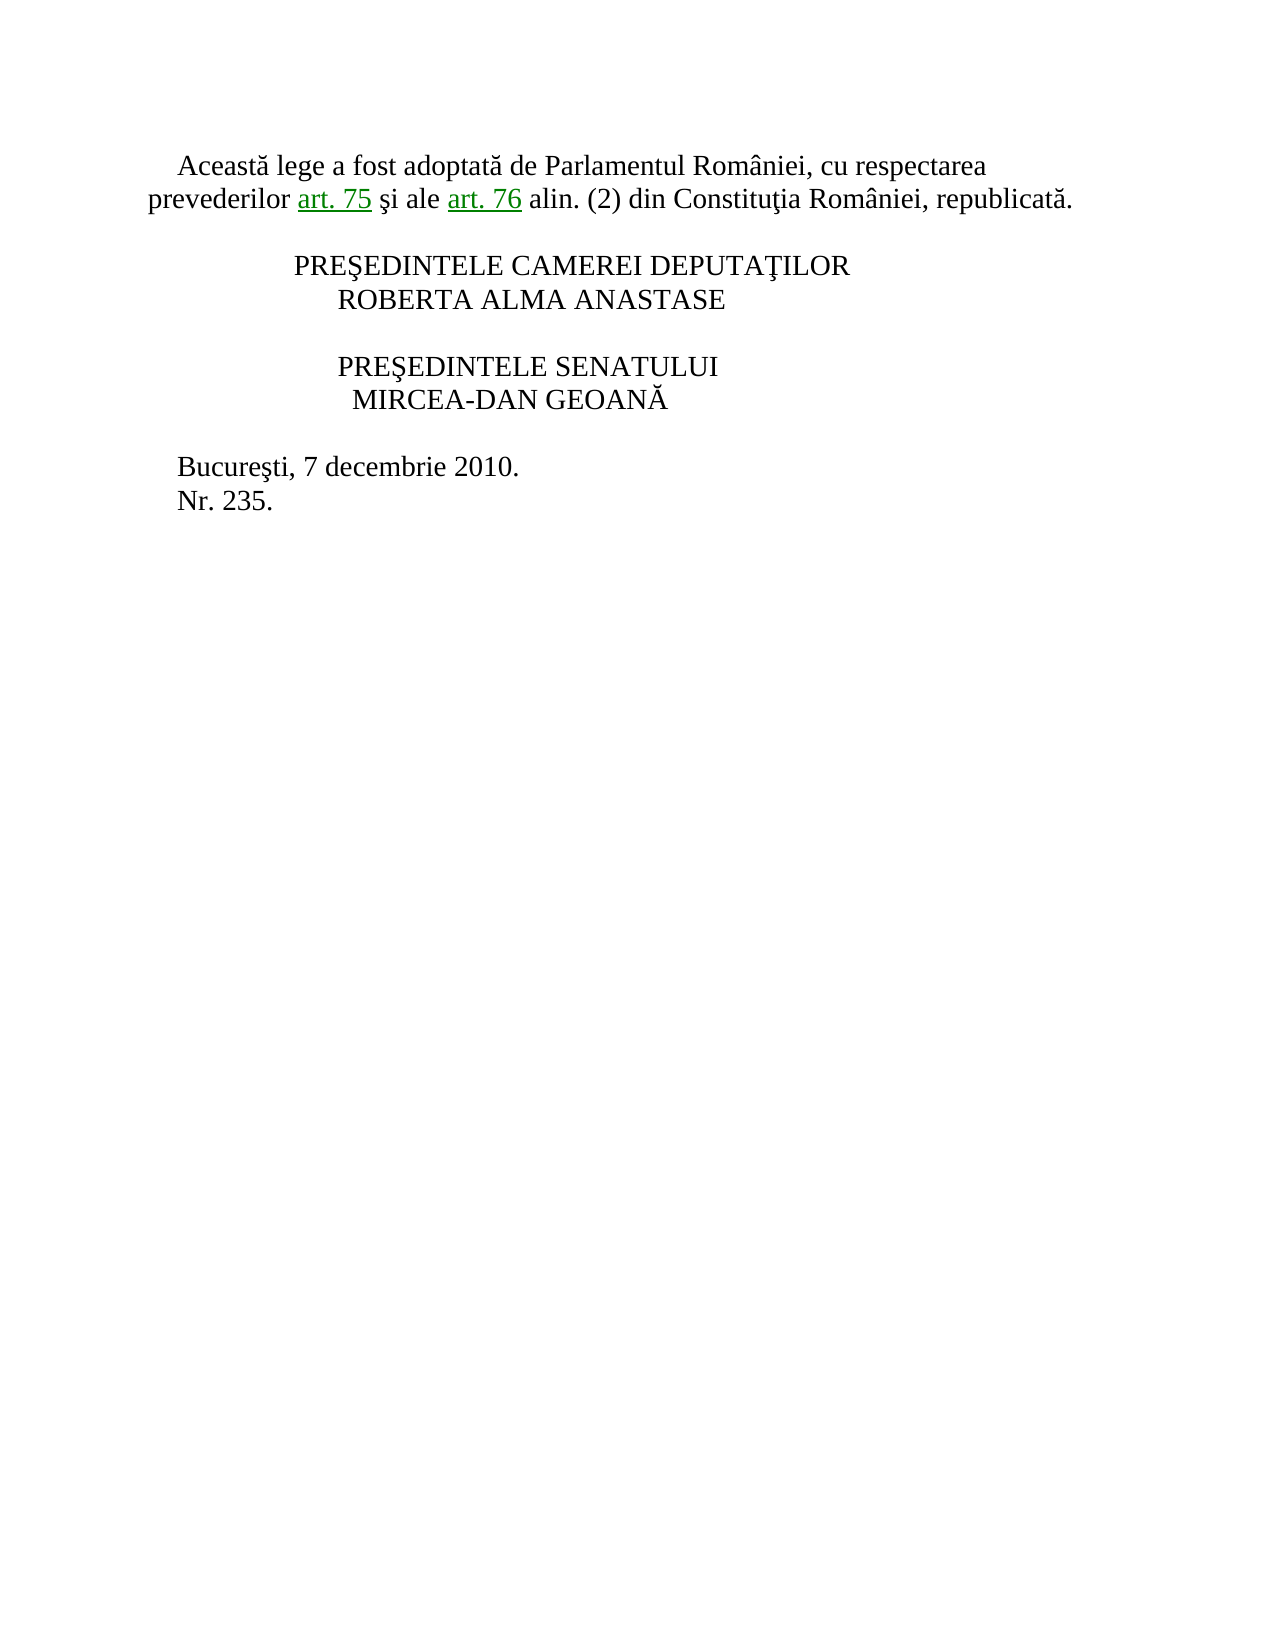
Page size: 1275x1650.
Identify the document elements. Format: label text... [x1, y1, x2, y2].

text PREŞEDINTELE CAMEREI DEPUTAŢILOR [148, 248, 1127, 282]
text Bucureşti, 7 decembrie 2010. [148, 449, 1127, 483]
text Nr. 235. [148, 483, 1127, 517]
text ROBERTA ALMA ANASTASE [148, 282, 1127, 315]
text Această lege a fost adoptată de Parlamentul României, cu respectarea prevederilor art. 75 şi ale art. 76 alin. (2) din Constituţia României, republicată. [148, 148, 1127, 215]
text PREŞEDINTELE SENATULUI [148, 349, 1127, 382]
text MIRCEA-DAN GEOANĂ [148, 382, 1127, 416]
